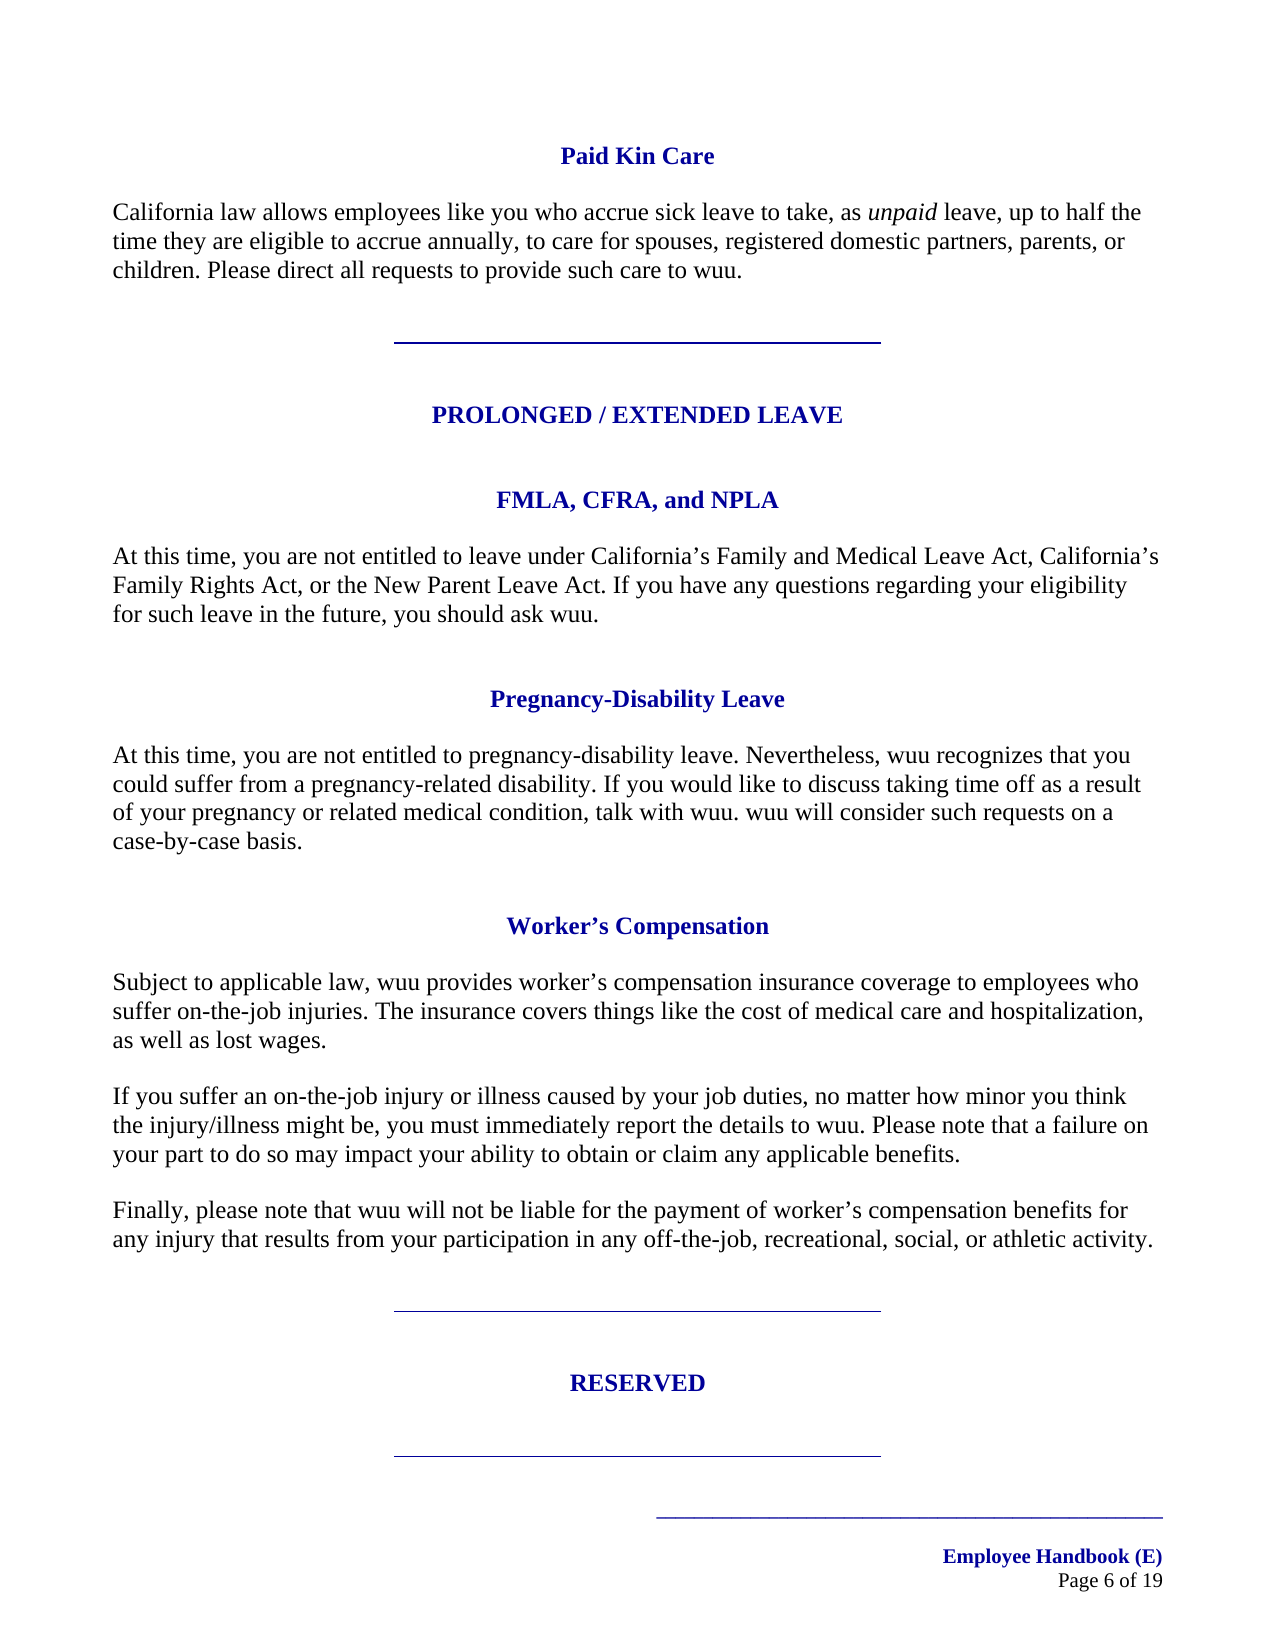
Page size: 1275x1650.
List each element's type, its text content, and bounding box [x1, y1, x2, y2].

text If you suffer an on-the-job injury or illness caused by your job duties, no matter how minor you think the injury/illness might be, you must immediately report the details to wuu. Please note that a failure on your part to do so may impact your ability to obtain or claim any applicable benefits. [112, 1081, 1162, 1167]
text California law allows employees like you who accrue sick leave to take, as unpaid leave, up to half the time they are eligible to accrue annually, to care for spouses, registered domestic partners, parents, or children. Please direct all requests to provide such care to wuu. [112, 197, 1162, 284]
subtitle RESERVED [112, 1368, 1162, 1397]
subtitle FMLA, CFRA, and NPLA [112, 456, 1162, 514]
subtitle Paid Kin Care [112, 112, 1162, 170]
text Finally, please note that wuu will not be liable for the payment of worker’s compensation benefits for any injury that results from your participation in any off-the-job, recreational, social, or athletic activity. [112, 1195, 1162, 1252]
subtitle Worker’s Compensation [112, 882, 1162, 940]
text Subject to applicable law, wuu provides worker’s compensation insurance coverage to employees who suffer on-the-job injuries. The insurance covers things like the cost of medical care and hospitalization, as well as lost wages. [112, 967, 1162, 1054]
text At this time, you are not entitled to leave under California’s Family and Medical Leave Act, California’s Family Rights Act, or the New Parent Leave Act. If you have any questions regarding your eligibility for such leave in the future, you should ask wuu. [112, 541, 1162, 627]
text At this time, you are not entitled to pregnancy-disability leave. Nevertheless, wuu recognizes that you could suffer from a pregnancy-related disability. If you would like to discuss taking time off as a result of your pregnancy or related medical condition, talk with wuu. wuu will consider such requests on a case-by-case basis. [112, 740, 1162, 855]
subtitle Pregnancy-Disability Leave [112, 655, 1162, 712]
subtitle PROLONGED / EXTENDED LEAVE [112, 371, 1162, 429]
